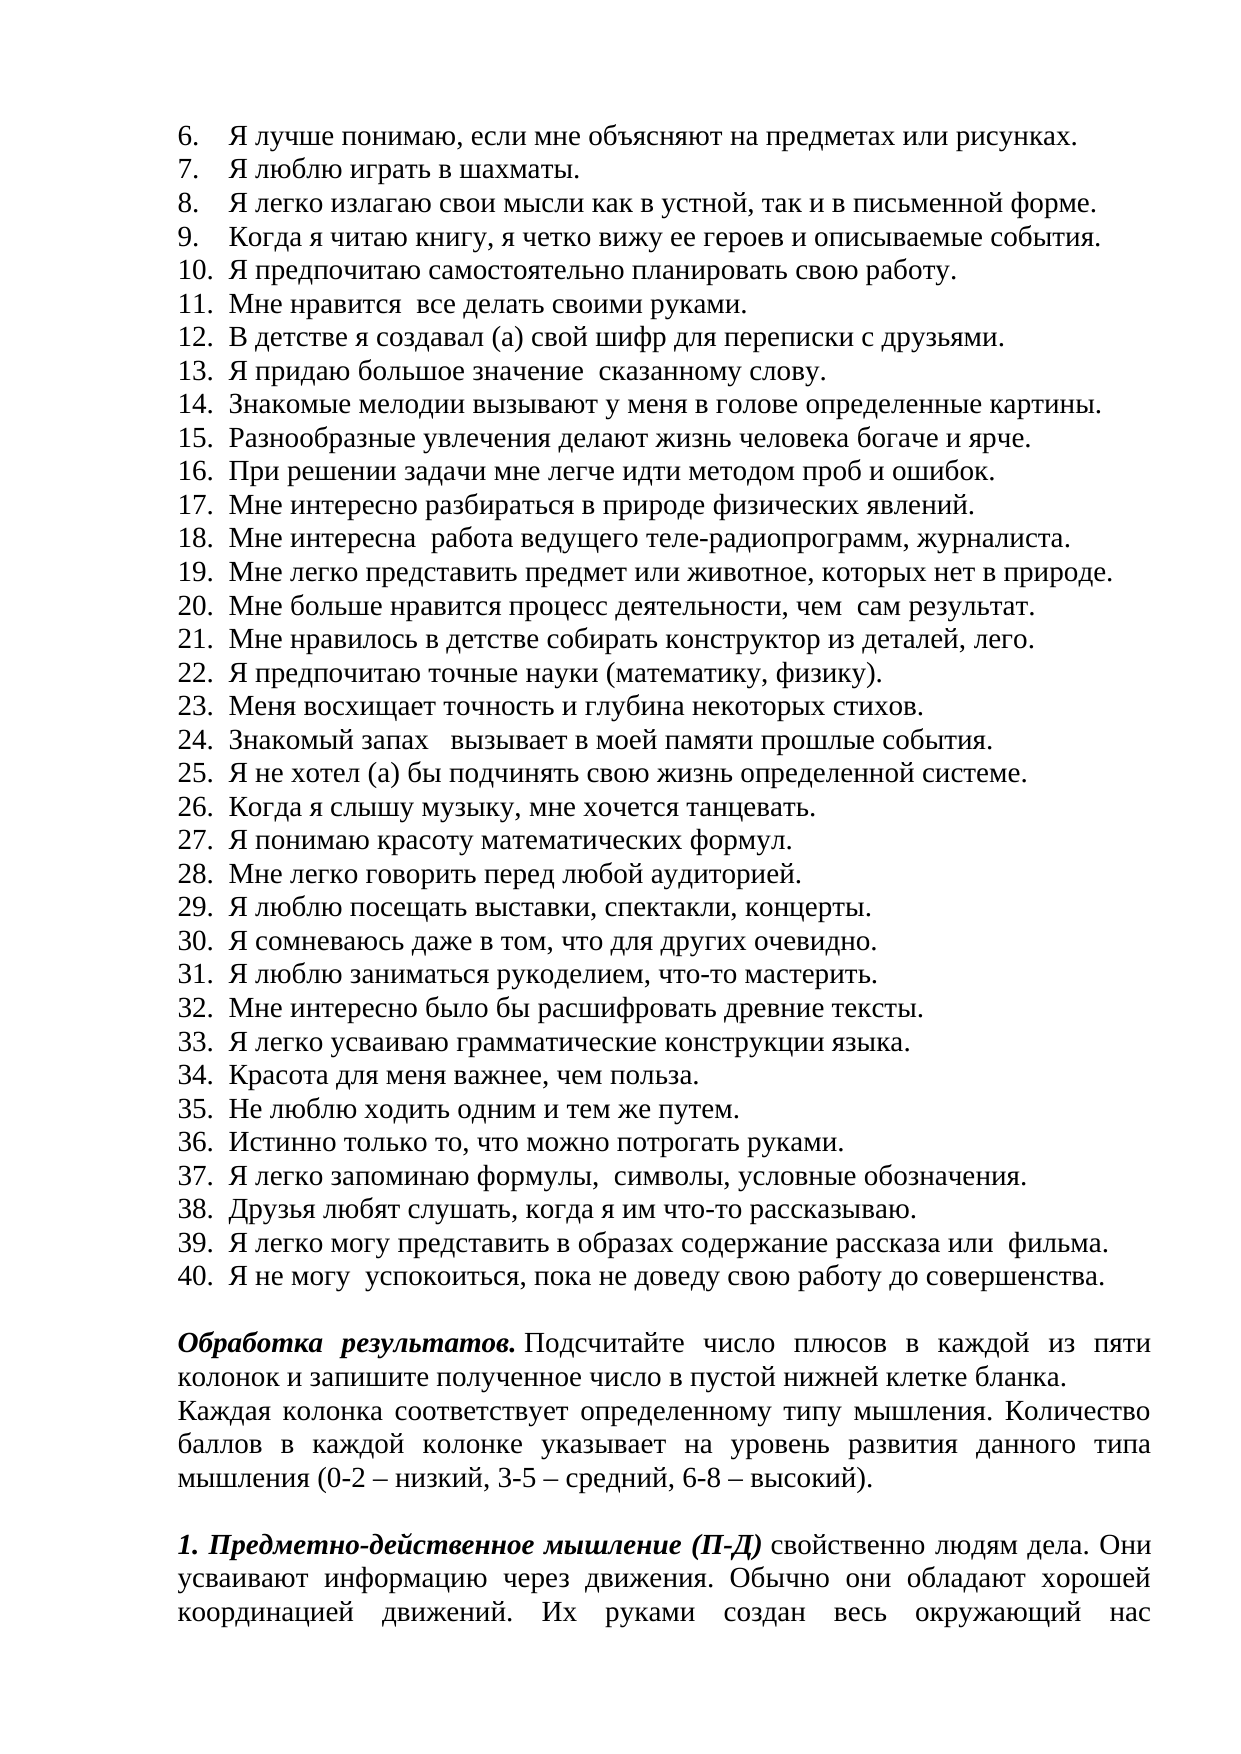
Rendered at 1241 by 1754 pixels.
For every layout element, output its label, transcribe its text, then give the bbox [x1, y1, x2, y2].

text 37. Я легко запоминаю формулы, символы, условные обозначения. [177, 1158, 1152, 1191]
text 17. Мне интересно разбираться в природе физических явлений. [177, 487, 1152, 521]
text 38. Друзья любят слушать, когда я им что-то рассказываю. [177, 1191, 1152, 1225]
text 9. Когда я читаю книгу, я четко вижу ее героев и описываемые события. [177, 219, 1152, 252]
text 23. Меня восхищает точность и глубина некоторых стихов. [177, 688, 1152, 722]
text 12. В детстве я создавал (а) свой шифр для переписки с друзьями. [177, 319, 1152, 353]
text 27. Я понимаю красоту математических формул. [177, 822, 1152, 856]
text 36. Истинно только то, что можно потрогать руками. [177, 1124, 1152, 1158]
text 7. Я люблю играть в шахматы. [177, 152, 1152, 185]
text 11. Мне нравится все делать своими руками. [177, 286, 1152, 319]
text 22. Я предпочитаю точные науки (математику, физику). [177, 655, 1152, 688]
text 31. Я люблю заниматься рукоделием, что-то мастерить. [177, 957, 1152, 990]
text 40. Я не могу успокоиться, пока не доведу свою работу до совершенства. [177, 1258, 1152, 1292]
text 33. Я легко усваиваю грамматические конструкции языка. [177, 1024, 1152, 1057]
text 6. Я лучше понимаю, если мне объясняют на предметах или рисунках. [177, 118, 1152, 152]
text 32. Мне интересно было бы расшифровать древние тексты. [177, 990, 1152, 1024]
text 34. Красота для меня важнее, чем польза. [177, 1057, 1152, 1091]
text Каждая колонка соответствует определенному типу мышления. Количество баллов в каждой колонке указывает на уровень развития данного типа мышления (0-2 – низкий, 3-5 – средний, 6-8 – высокий). [177, 1393, 1152, 1493]
text 16. При решении задачи мне легче идти методом проб и ошибок. [177, 453, 1152, 487]
text 25. Я не хотел (а) бы подчинять свою жизнь определенной системе. [177, 755, 1152, 789]
text 24. Знакомый запах вызывает в моей памяти прошлые события. [177, 722, 1152, 755]
text 8. Я легко излагаю свои мысли как в устной, так и в письменной форме. [177, 185, 1152, 219]
text 21. Мне нравилось в детстве собирать конструктор из деталей, лего. [177, 621, 1152, 655]
text 19. Мне легко представить предмет или животное, которых нет в природе. [177, 554, 1152, 588]
text 35. Не люблю ходить одним и тем же путем. [177, 1091, 1152, 1124]
text 26. Когда я слышу музыку, мне хочется танцевать. [177, 789, 1152, 822]
text 39. Я легко могу представить в образах содержание рассказа или фильма. [177, 1225, 1152, 1258]
text 10. Я предпочитаю самостоятельно планировать свою работу. [177, 252, 1152, 286]
text 20. Мне больше нравится процесс деятельности, чем сам результат. [177, 588, 1152, 621]
text 30. Я сомневаюсь даже в том, что для других очевидно. [177, 923, 1152, 957]
text 28. Мне легко говорить перед любой аудиторией. [177, 856, 1152, 889]
text 13. Я придаю большое значение сказанному слову. [177, 353, 1152, 386]
text 15. Разнообразные увлечения делают жизнь человека богаче и ярче. [177, 420, 1152, 453]
text 18. Мне интересна работа ведущего теле-радиопрограмм, журналиста. [177, 521, 1152, 554]
text 14. Знакомые мелодии вызывают у меня в голове определенные картины. [177, 386, 1152, 420]
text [177, 1527, 1152, 1627]
text 29. Я люблю посещать выставки, спектакли, концерты. [177, 889, 1152, 923]
text Обработка результатов. Подсчитайте число плюсов в каждой из пяти колонок и запишите полученное число в пустой нижней клетке бланка. [177, 1326, 1152, 1393]
